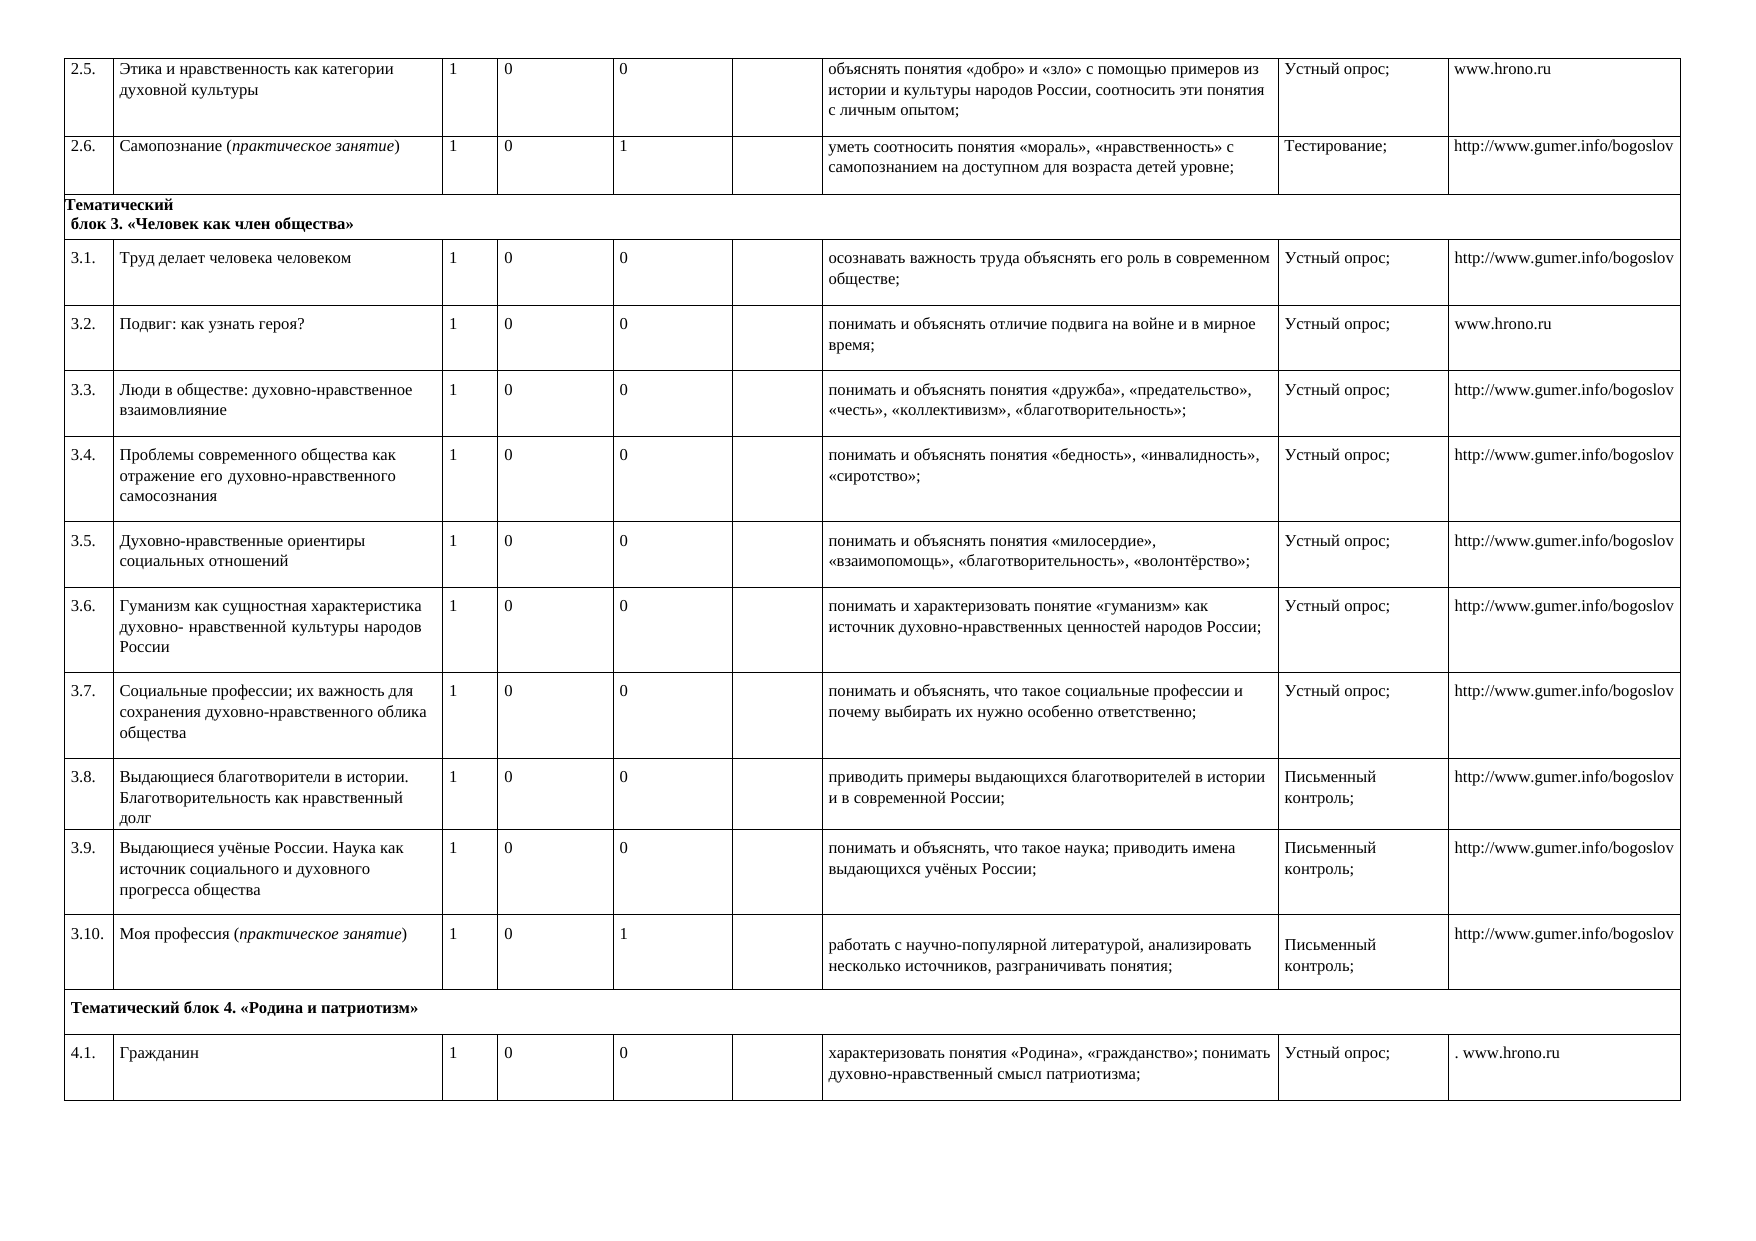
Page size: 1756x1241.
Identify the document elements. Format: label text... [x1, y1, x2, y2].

table_cell 1 [443, 240, 497, 304]
table_cell 0 [614, 1035, 732, 1100]
table_cell 0 [498, 437, 613, 521]
table_cell Устный опрос; [1279, 1035, 1448, 1100]
table_cell 1 [443, 588, 497, 672]
table_cell 0 [614, 522, 732, 587]
table_cell Тематический блок 4. «Родина и патриотизм» [65, 990, 1680, 1034]
table_cell 1 [443, 437, 497, 521]
table_cell [733, 371, 822, 436]
table_cell 0 [498, 673, 613, 757]
table_cell 0 [498, 240, 613, 304]
table_cell 0 [498, 915, 613, 988]
table_cell Устный опрос; [1279, 371, 1448, 436]
table_cell http://www.gumer.info/bogoslov [1449, 522, 1680, 587]
table_header [733, 59, 822, 136]
table_cell 3.4. [65, 437, 113, 521]
table_cell Социальные профессии; их важность для сохранения духовно-нравственного облика общества [114, 673, 442, 757]
table_cell Моя профессия (практическое занятие) [114, 915, 442, 988]
table_cell 0 [498, 830, 613, 914]
table_cell 1 [443, 522, 497, 587]
table_cell 1 [614, 915, 732, 988]
table_cell Труд делает человека человеком [114, 240, 442, 304]
table_cell 0 [614, 240, 732, 304]
table_cell осознавать важность труда объяснять его роль в современном обществе; [823, 240, 1278, 304]
table_cell 0 [498, 522, 613, 587]
table_cell работать с научно-популярной литературой, анализировать несколько источников, разграничивать понятия; [823, 915, 1278, 988]
table_cell Письменный контроль; [1279, 915, 1448, 988]
table_cell понимать и объяснять понятия «милосердие», «взаимопомощь», «благотворительность», «волонтёрство»; [823, 522, 1278, 587]
table_cell понимать и объяснять понятия «дружба», «предательство», «честь», «коллективизм», «благотворительность»; [823, 371, 1278, 436]
table_header www.hrono.ru [1449, 59, 1680, 136]
table_cell 0 [614, 673, 732, 757]
table_header 1 [443, 59, 497, 136]
table_cell 0 [498, 588, 613, 672]
table_cell 0 [614, 306, 732, 370]
table_cell 1 [443, 137, 497, 194]
table_cell Проблемы современного общества как отражение его духовно-нравственного самосознания [114, 437, 442, 521]
table_cell 1 [443, 759, 497, 829]
table_cell Письменный контроль; [1279, 830, 1448, 914]
table_cell Устный опрос; [1279, 240, 1448, 304]
table_cell понимать и объяснять отличие подвига на войне и в мирное время; [823, 306, 1278, 370]
table_cell 1 [443, 306, 497, 370]
table_cell Подвиг: как узнать героя? [114, 306, 442, 370]
table_cell www.hrono.ru [1449, 306, 1680, 370]
table_cell http://www.gumer.info/bogoslov [1449, 137, 1680, 194]
table_cell [733, 240, 822, 304]
table_cell 3.9. [65, 830, 113, 914]
table_header 2.5. [65, 59, 113, 136]
table_cell 3.10. [65, 915, 113, 988]
table_cell 0 [498, 137, 613, 194]
table_cell 0 [498, 306, 613, 370]
table_cell Гуманизм как сущностная характеристика духовно- нравственной культуры народов России [114, 588, 442, 672]
table_cell характеризовать понятия «Родина», «гражданство»; понимать духовно-нравственный смысл патриотизма; [823, 1035, 1278, 1100]
table_cell http://www.gumer.info/bogoslov [1449, 371, 1680, 436]
table_cell Письменный контроль; [1279, 759, 1448, 829]
table_header 0 [498, 59, 613, 136]
table_header 0 [614, 59, 732, 136]
table_cell http://www.gumer.info/bogoslov [1449, 915, 1680, 988]
table_cell 1 [443, 830, 497, 914]
table_cell Люди в обществе: духовно-нравственное взаимовлияние [114, 371, 442, 436]
table_cell Устный опрос; [1279, 522, 1448, 587]
table_cell 2.6. [65, 137, 113, 194]
table_cell 0 [614, 371, 732, 436]
table_cell 0 [614, 437, 732, 521]
table_cell http://www.gumer.info/bogoslov [1449, 673, 1680, 757]
table_cell Гражданин [114, 1035, 442, 1100]
table_cell [733, 306, 822, 370]
table_cell уметь соотносить понятия «мораль», «нравственность» с самопознанием на доступном для возраста детей уровне; [823, 137, 1278, 194]
table_cell 0 [498, 371, 613, 436]
table_cell [733, 522, 822, 587]
table_cell 1 [614, 137, 732, 194]
table_cell Тестирование; [1279, 137, 1448, 194]
table_cell приводить примеры выдающихся благотворителей в истории и в современной России; [823, 759, 1278, 829]
table_cell http://www.gumer.info/bogoslov [1449, 830, 1680, 914]
table_cell [733, 673, 822, 757]
table_cell http://www.gumer.info/bogoslov [1449, 588, 1680, 672]
table_cell 3.8. [65, 759, 113, 829]
table_cell 1 [443, 1035, 497, 1100]
table_cell . www.hrono.ru [1449, 1035, 1680, 1100]
table_cell Тематический блок 3. «Человек как член общества» [65, 195, 1680, 239]
table_cell [733, 588, 822, 672]
table_cell 3.5. [65, 522, 113, 587]
table_cell 0 [498, 759, 613, 829]
table_cell Устный опрос; [1279, 673, 1448, 757]
table_cell [733, 1035, 822, 1100]
table_cell [733, 437, 822, 521]
table_cell понимать и объяснять, что такое социальные профессии и почему выбирать их нужно особенно ответственно; [823, 673, 1278, 757]
table_cell 0 [614, 759, 732, 829]
table_cell 3.6. [65, 588, 113, 672]
table_cell http://www.gumer.info/bogoslov [1449, 759, 1680, 829]
table_cell 3.1. [65, 240, 113, 304]
table_cell 4.1. [65, 1035, 113, 1100]
table_cell [733, 137, 822, 194]
table_cell Устный опрос; [1279, 437, 1448, 521]
table_cell Устный опрос; [1279, 306, 1448, 370]
table_cell 3.7. [65, 673, 113, 757]
table_cell понимать и объяснять понятия «бедность», «инвалидность», «сиротство»; [823, 437, 1278, 521]
table_header Устный опрос; [1279, 59, 1448, 136]
table_cell Устный опрос; [1279, 588, 1448, 672]
table_header Этика и нравственность как категории духовной культуры [114, 59, 442, 136]
table_cell 3.2. [65, 306, 113, 370]
table_cell http://www.gumer.info/bogoslov [1449, 240, 1680, 304]
table_header объяснять понятия «добро» и «зло» с помощью примеров из истории и культуры народов России, соотносить эти понятия с личным опытом; [823, 59, 1278, 136]
table_cell Духовно-нравственные ориентиры социальных отношений [114, 522, 442, 587]
table_cell понимать и характеризовать понятие «гуманизм» как источник духовно-нравственных ценностей народов России; [823, 588, 1278, 672]
table_cell 0 [614, 588, 732, 672]
table_cell Выдающиеся благотворители в истории. Благотворительность как нравственный долг [114, 759, 442, 829]
table_cell [733, 915, 822, 988]
table_cell http://www.gumer.info/bogoslov [1449, 437, 1680, 521]
table_cell 1 [443, 915, 497, 988]
table_cell 1 [443, 371, 497, 436]
table_cell 1 [443, 673, 497, 757]
table_cell [733, 759, 822, 829]
table_cell Выдающиеся учёные России. Наука как источник социального и духовного прогресса общества [114, 830, 442, 914]
table_cell понимать и объяснять, что такое наука; приводить имена выдающихся учёных России; [823, 830, 1278, 914]
table_cell 0 [614, 830, 732, 914]
table_cell Самопознание (практическое занятие) [114, 137, 442, 194]
table_cell 0 [498, 1035, 613, 1100]
table_cell 3.3. [65, 371, 113, 436]
table_cell [733, 830, 822, 914]
